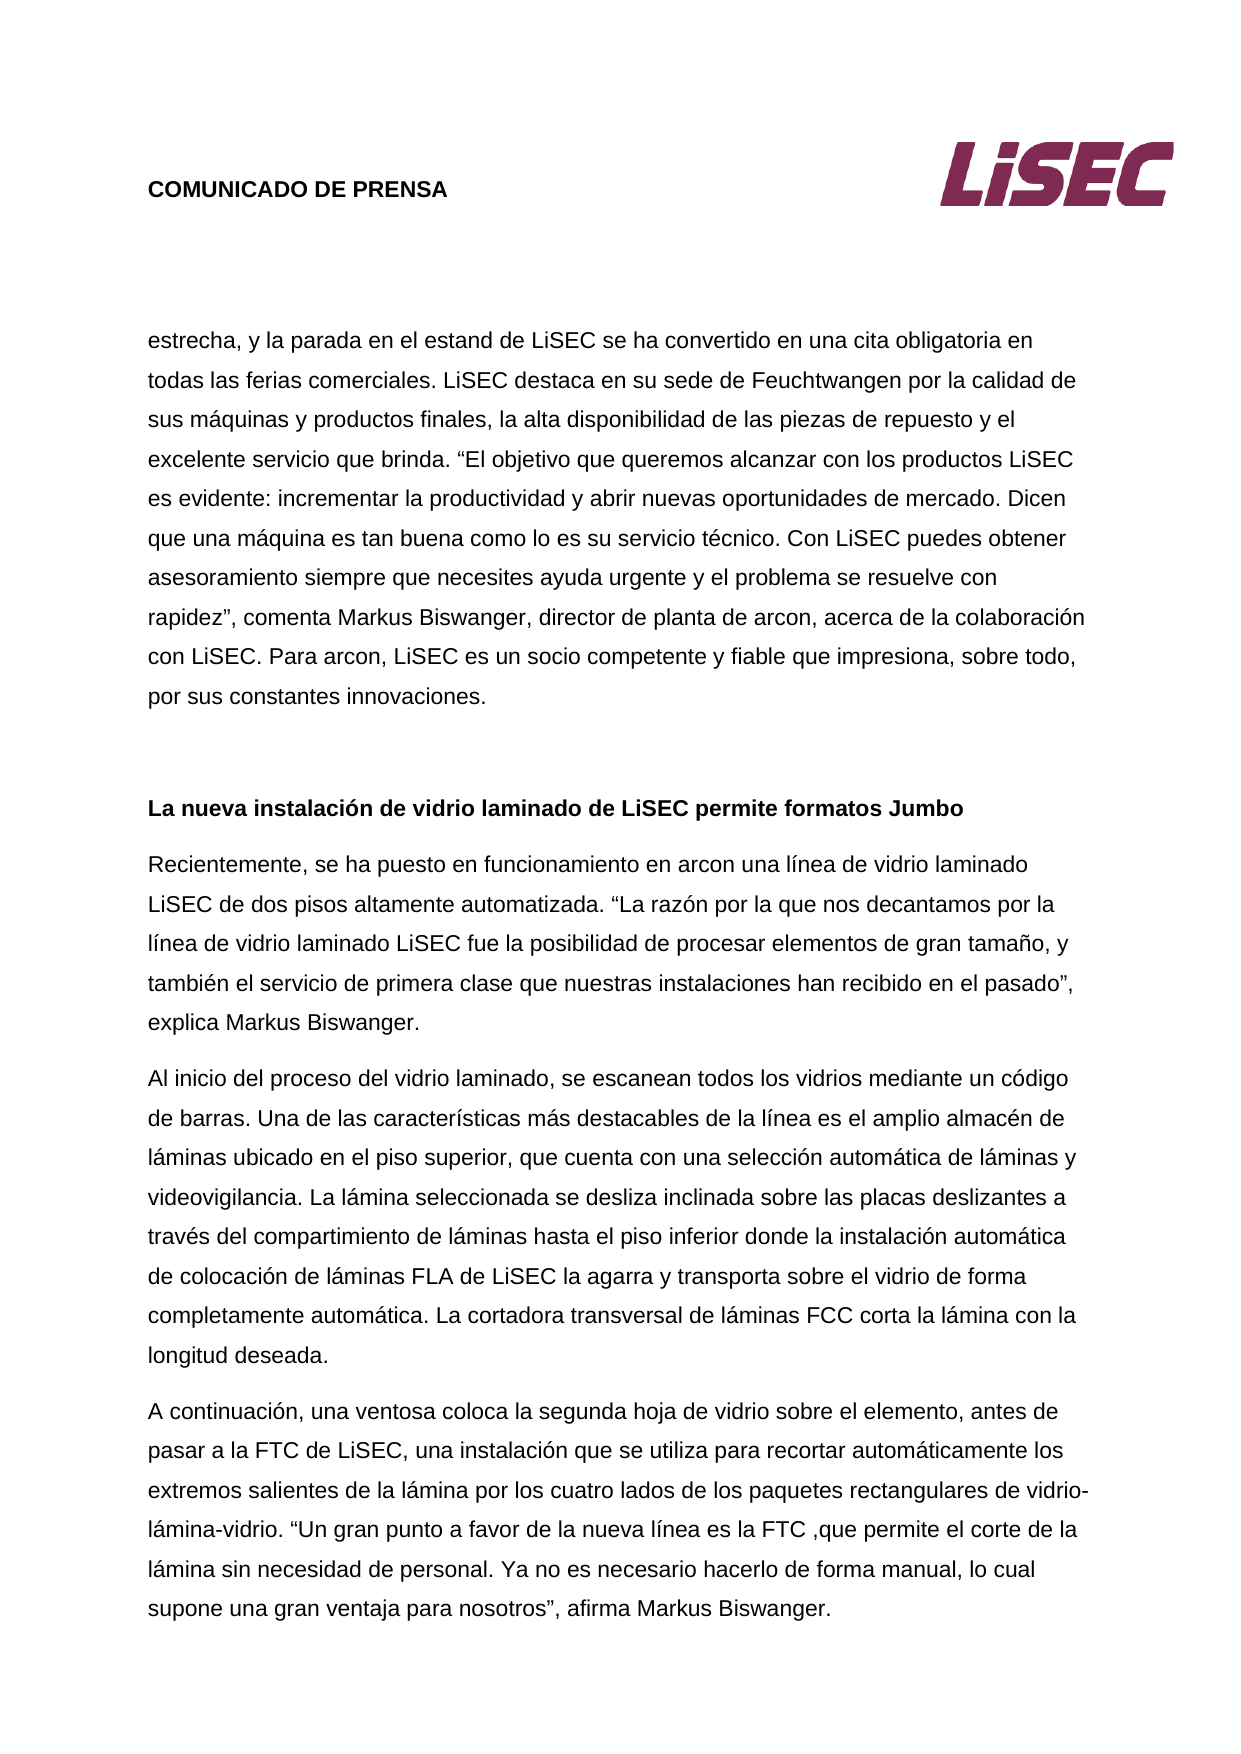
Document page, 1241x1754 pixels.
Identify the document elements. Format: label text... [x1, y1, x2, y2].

text Al inicio del proceso del vidrio laminado, se escanean todos los vidrios mediante un código de barras. Una de las características más destacables de la línea es el amplio almacén de láminas ubicado en el piso superior, que cuenta con una selección automática de láminas y videovigilancia. La lámina seleccionada se desliza inclinada sobre las placas deslizantes a través del compartimiento de láminas hasta el piso inferior donde la instalación automática de colocación de láminas FLA de LiSEC la agarra y transporta sobre el vidrio de forma completamente automática. La cortadora transversal de láminas FCC corta la lámina con la longitud deseada. [148, 1065, 1093, 1368]
text Recientemente, se ha puesto en funcionamiento en arcon una línea de vidrio laminado LiSEC de dos pisos altamente automatizada. “La razón por la que nos decantamos por la línea de vidrio laminado LiSEC fue la posibilidad de procesar elementos de gran tamaño, y también el servicio de primera clase que nuestras instalaciones han recibido en el pasado”, explica Markus Biswanger. [148, 851, 1093, 1035]
text La nueva instalación de vidrio laminado de LiSEC permite formatos Jumbo [148, 795, 1093, 821]
text A continuación, una ventosa coloca la segunda hoja de vidrio sobre el elemento, antes de pasar a la FTC de LiSEC, una instalación que se utiliza para recortar automáticamente los extremos salientes de la lámina por los cuatro lados de los paquetes rectangulares de vidrio-lámina-vidrio. “Un gran punto a favor de la nueva línea es la FTC ,que permite el corte de la lámina sin necesidad de personal. Ya no es necesario hacerlo de forma manual, lo cual supone una gran ventaja para nosotros”, afirma Markus Biswanger. [148, 1398, 1093, 1621]
picture [939, 142, 1173, 205]
